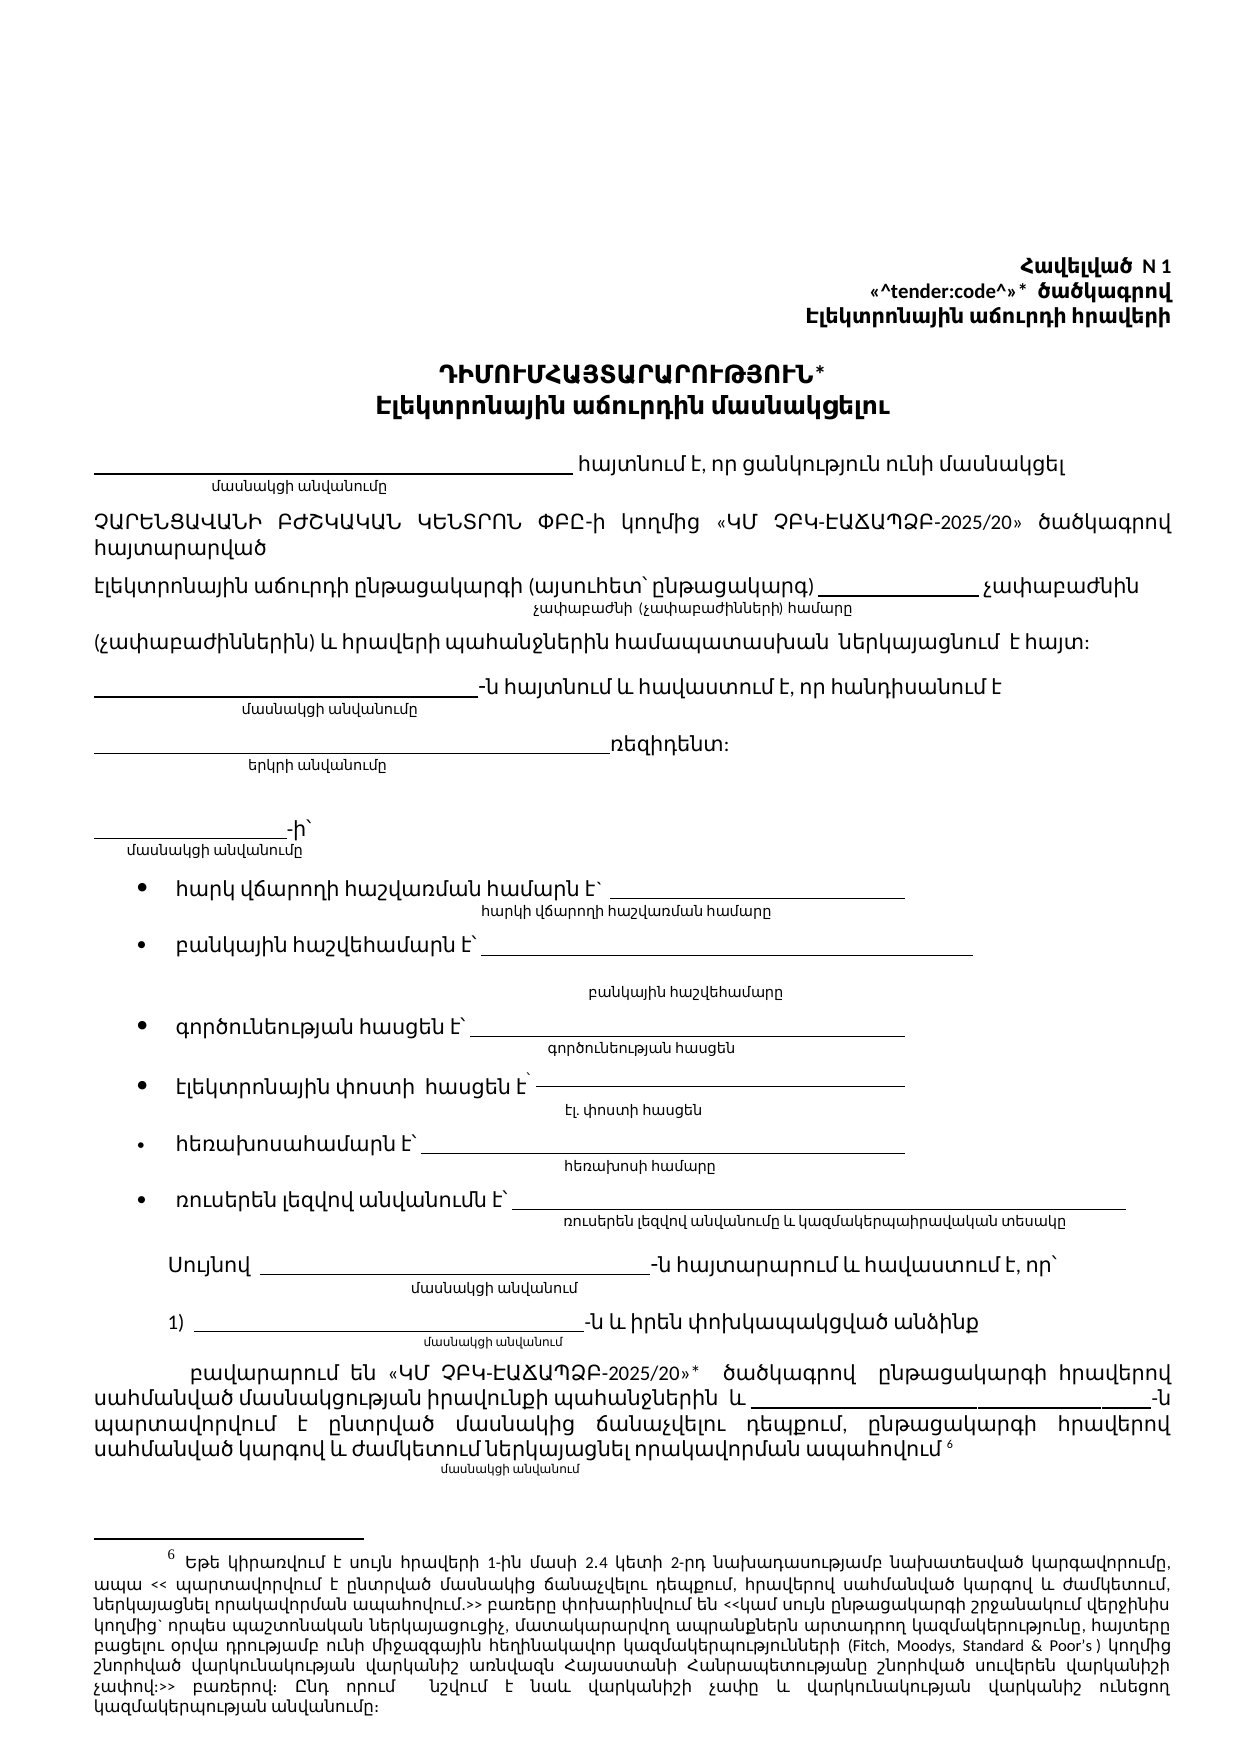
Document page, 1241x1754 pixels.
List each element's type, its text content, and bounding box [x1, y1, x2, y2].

text -ն հայտնում և հավաստում է, որ հանդիսանում է [94, 670, 1171, 701]
text մասնակցի անվանումը [94, 477, 1171, 507]
text երկրի անվանումը [94, 756, 1171, 787]
text Սույնով -ն հայտարարում և հավաստում է, որ՝ [94, 1248, 1171, 1279]
text մասնակցի անվանումը [94, 701, 1171, 731]
text Հավելված N 1 [94, 253, 1171, 278]
text չափաբաժնի (չափաբաժինների) համարը [94, 599, 1171, 629]
list գործունեության հասցեն է՝ [138, 1014, 1171, 1040]
text հեռախոսի համարը [462, 1157, 1171, 1187]
subtitle Էլեկտրոնային աճուրդին մասնակցելու [94, 390, 1171, 421]
text հայտնում է, որ ցանկություն ունի մասնակցել [94, 451, 1171, 477]
text մասնակցի անվանում [94, 1279, 1171, 1309]
text մասնակցի անվանումը [94, 841, 1171, 872]
text բավարարում են «ԿՄ ՉԲԿ-ԷԱՃԱՊՁԲ-2025/20»* ծածկագրով ընթացակարգի հրավերով սահմանված մասնակցության իրավունքի պահանջներին և -ն պարտավորվում է ընտրված մասնակից ճանաչվելու դեպքում, ընթացակարգի հրավերով սահմանված կարգով և ժամկետում ներկայացնել որակավորման ապահովում [94, 1360, 1171, 1462]
text էլ. փոստի հասցեն [94, 1101, 1171, 1131]
text մասնակցի անվանում [94, 1335, 1171, 1360]
list ռուսերեն լեզվով անվանումն է՝ [138, 1187, 1171, 1213]
text մասնակցի անվանում [94, 1462, 1171, 1487]
text 1) -ն և իրեն փոխկապակցված անձինք [94, 1309, 1171, 1335]
list հարկ վճարողի հաշվառման համարն է` [138, 872, 1171, 902]
text Էլեկտրոնային աճուրդի հրավերի [94, 304, 1171, 329]
text ռեզիդենտ: [94, 731, 1171, 756]
text «^tender:code^»* ծածկագրով [94, 278, 1171, 304]
text էլեկտրոնային աճուրդի ընթացակարգի (այսուհետ՝ ընթացակարգ) չափաբաժնին [94, 573, 1171, 599]
list էլեկտրոնային փոստի հասցեն է՝ [138, 1070, 1171, 1101]
text (չափաբաժիններին) և հրավերի պահանջներին համապատասխան ներկայացնում է հայտ: [94, 629, 1171, 655]
text ՉԱՐԵՆՑԱՎԱՆԻ ԲԺՇԿԱԿԱՆ ԿԵՆՏՐՈՆ ՓԲԸ-ի կողմից «ԿՄ ՉԲԿ-ԷԱՃԱՊՁԲ-2025/20» ծածկագրով հայտարարված [94, 507, 1171, 561]
text ԴԻՄՈՒՄՀԱՅՏԱՐԱՐՈՒԹՅՈՒՆ* [94, 360, 1171, 390]
text գործունեության հասցեն [94, 1040, 1171, 1070]
text -ի՝ [94, 816, 1171, 841]
text հարկի վճարողի հաշվառման համարը [94, 902, 1171, 933]
list բանկային հաշվեհամարն է՝ [138, 933, 1171, 983]
text բանկային հաշվեհամարը [94, 983, 1171, 1014]
text ռուսերեն լեզվով անվանումը և կազմակերպաիրավական տեսակը [94, 1213, 1171, 1243]
list հեռախոսահամարն է՝ [138, 1131, 1171, 1157]
